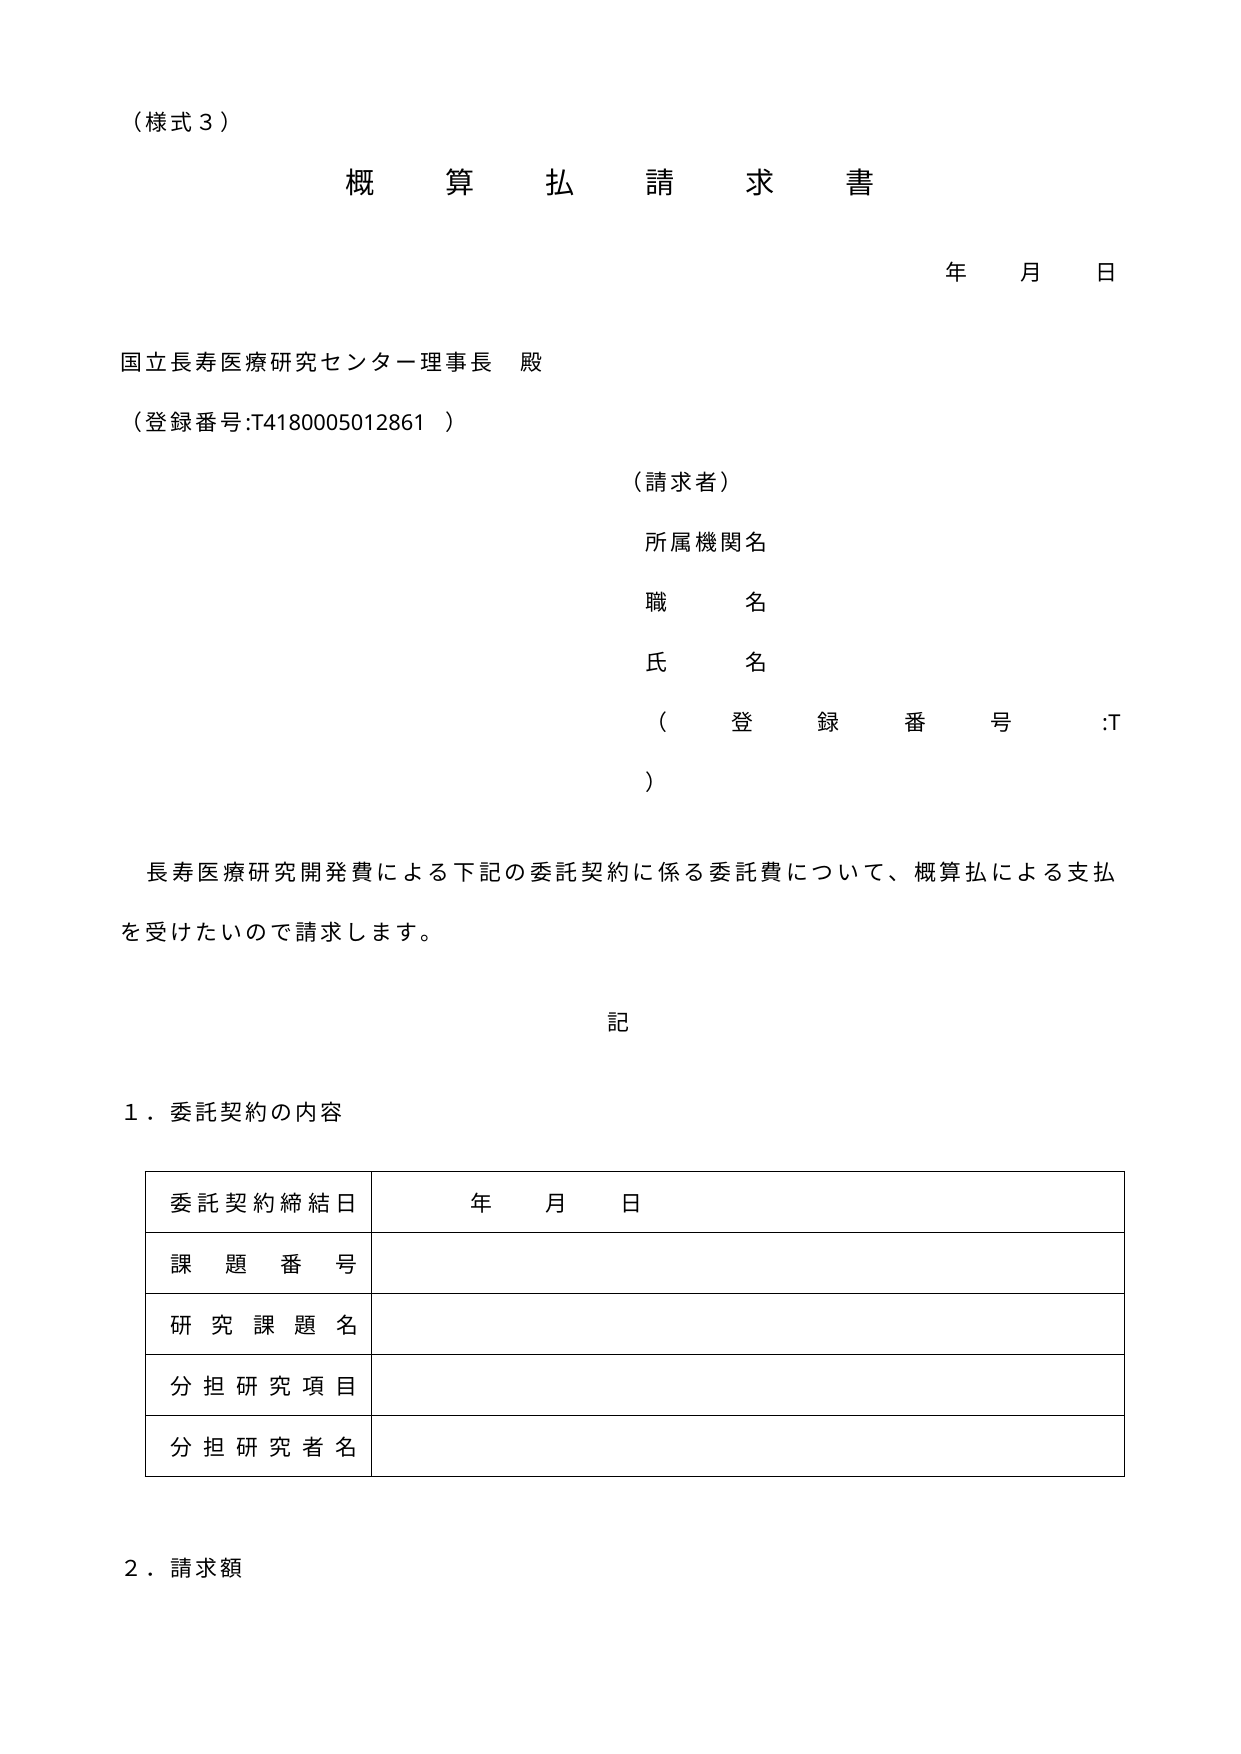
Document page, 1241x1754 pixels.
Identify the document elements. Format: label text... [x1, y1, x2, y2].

table_cell 分担研究項目 [146, 1355, 371, 1415]
table_cell 分担研究者名 [146, 1416, 371, 1476]
text 記 [120, 991, 1120, 1051]
text ２．請求額 [120, 1537, 1120, 1597]
table_cell [372, 1233, 1124, 1293]
text 長寿医療研究開発費による下記の委託契約に係る委託費について、概算払による支払を受けたいので請求します。 [120, 841, 1120, 961]
text （様式３） [120, 91, 1120, 151]
text １．委託契約の内容 [120, 1081, 1120, 1141]
text 職 名 [622, 571, 1120, 631]
text 所属機関名 [622, 511, 1120, 571]
table_cell [372, 1355, 1124, 1415]
table_cell [372, 1294, 1124, 1354]
table_cell 課題番号 [146, 1233, 371, 1293]
text （請求者） [597, 451, 1120, 511]
text 概 算 払 請 求 書 [120, 151, 1120, 211]
text 年 月 日 [120, 241, 1120, 301]
table_header 年 月 日 [372, 1172, 1124, 1232]
text （登録番号:T4180005012861） [120, 391, 1120, 451]
table_cell [372, 1416, 1124, 1476]
text 国立長寿医療研究センター理事長 殿 [120, 331, 1120, 391]
text （登録番号:T ） [622, 691, 1120, 811]
table_cell 研究課題名 [146, 1294, 371, 1354]
table_header 委託契約締結日 [146, 1172, 371, 1232]
text 氏 名 [622, 631, 1120, 691]
